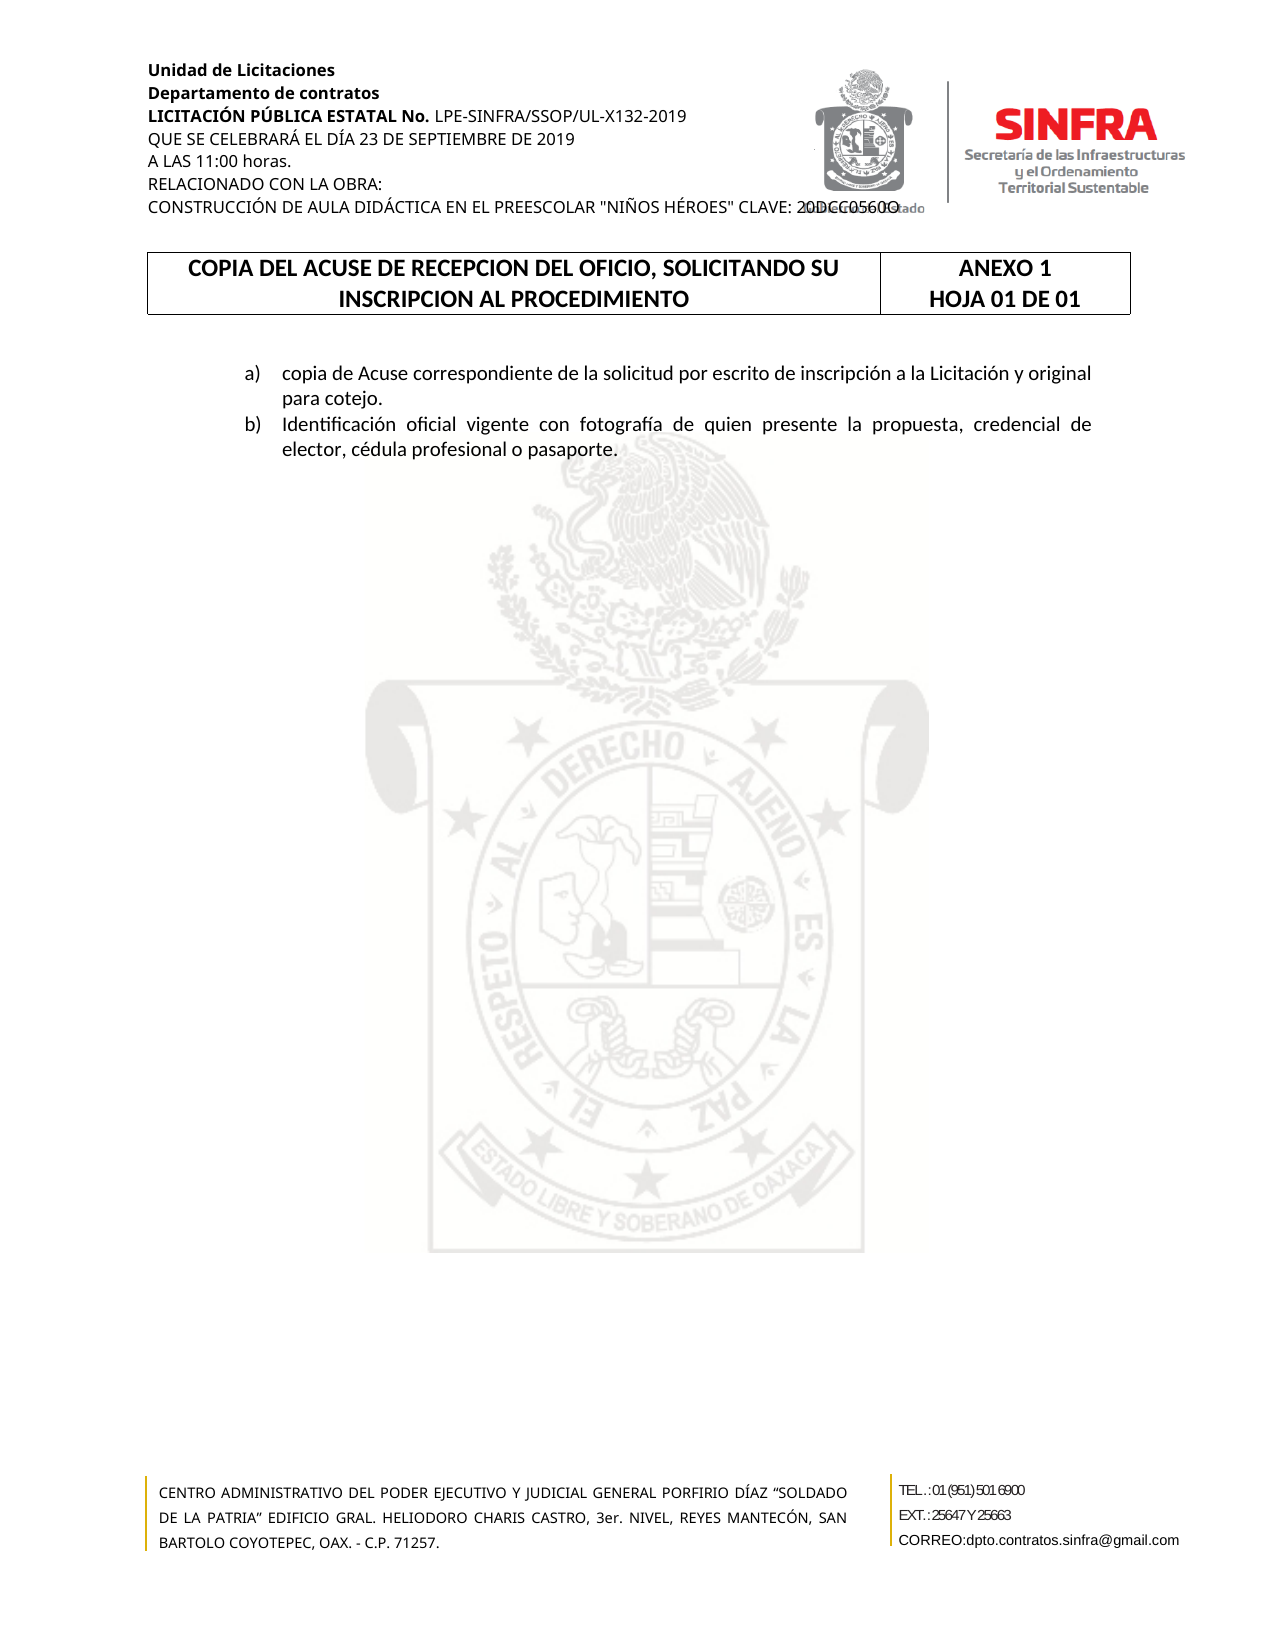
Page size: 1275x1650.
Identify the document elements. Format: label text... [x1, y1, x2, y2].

list copia de Acuse correspondiente de la solicitud por escrito de inscripción a la Licitación y original para cotejo. [244, 360, 1093, 411]
table_header COPIA DEL ACUSE DE RECEPCION DEL OFICIO, SOLICITANDO SU INSCRIPCION AL PROCEDIMIENTO [148, 253, 880, 314]
table_header ANEXO 1 HOJA 01 DE 01 [881, 253, 1130, 314]
picture [364, 462, 929, 1253]
list Identificación oficial vigente con fotografía de quien presente la propuesta, credencial de elector, cédula profesional o pasaporte. [244, 411, 1093, 462]
picture [789, 57, 1229, 227]
